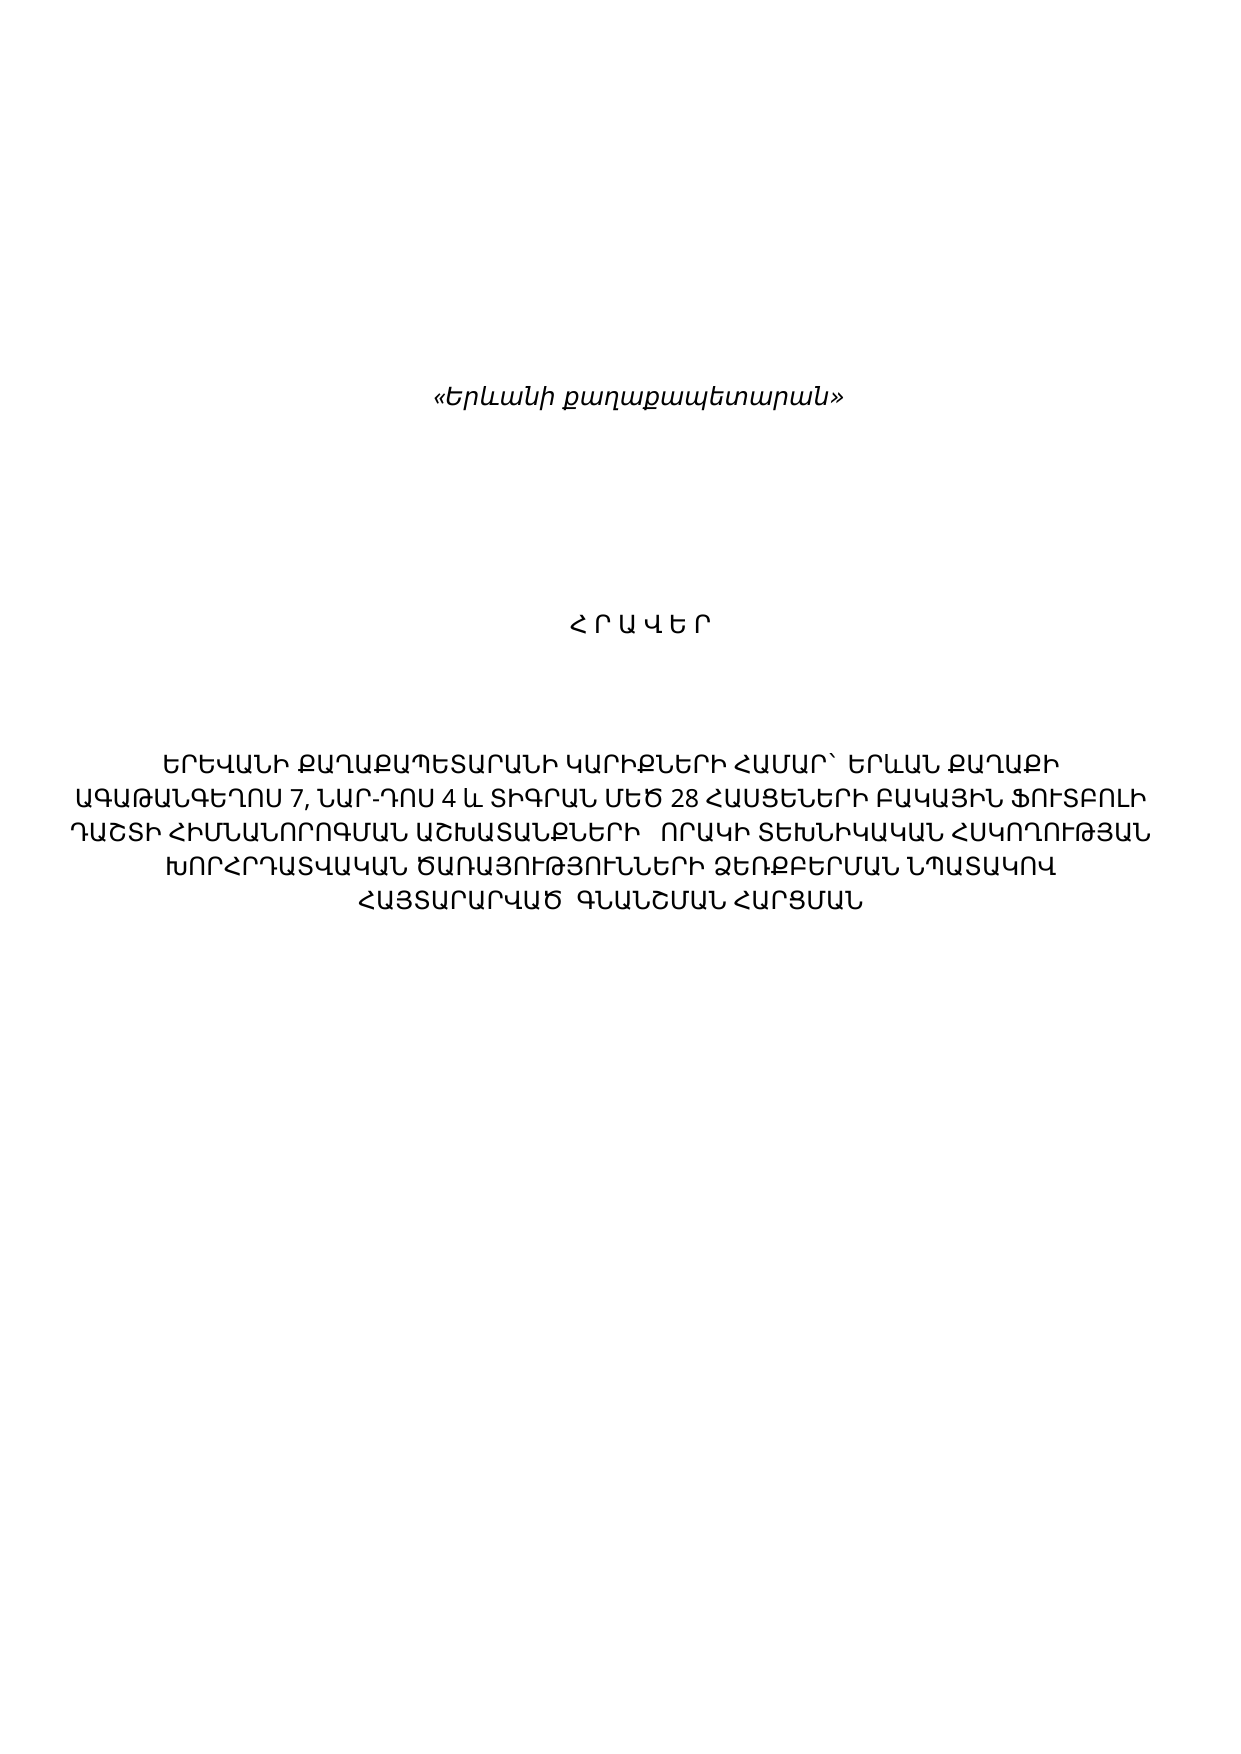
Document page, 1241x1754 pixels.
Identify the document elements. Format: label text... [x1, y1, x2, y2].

text Հ Ր Ա Վ Ե Ր [69, 607, 1152, 641]
text ԵՐԵՎԱՆԻ ՔԱՂԱՔԱՊԵՏԱՐԱՆԻ ԿԱՐԻՔՆԵՐԻ ՀԱՄԱՐ` ԵՐևԱՆ ՔԱՂԱՔԻ ԱԳԱԹԱՆԳԵՂՈՍ 7, ՆԱՐ-ԴՈՍ 4 և ՏԻԳՐԱՆ ՄԵԾ 28 ՀԱՍՑԵՆԵՐԻ ԲԱԿԱՅԻՆ ՖՈՒՏԲՈԼԻ ԴԱՇՏԻ ՀԻՄՆԱՆՈՐՈԳՄԱՆ ԱՇԽԱՏԱՆՔՆԵՐԻ ՈՐԱԿԻ ՏԵԽՆԻԿԱԿԱՆ ՀՍԿՈՂՈՒԹՅԱՆ ԽՈՐՀՐԴԱՏՎԱԿԱՆ ԾԱՌԱՅՈՒԹՅՈՒՆՆԵՐԻ ՁԵՌՔԲԵՐՄԱՆ ՆՊԱՏԱԿՈՎ ՀԱՅՏԱՐԱՐՎԱԾ ԳՆԱՆՇՄԱՆ ՀԱՐՑՄԱՆ [69, 746, 1152, 917]
text «Երևանի քաղաքապետարան» [69, 379, 1152, 413]
